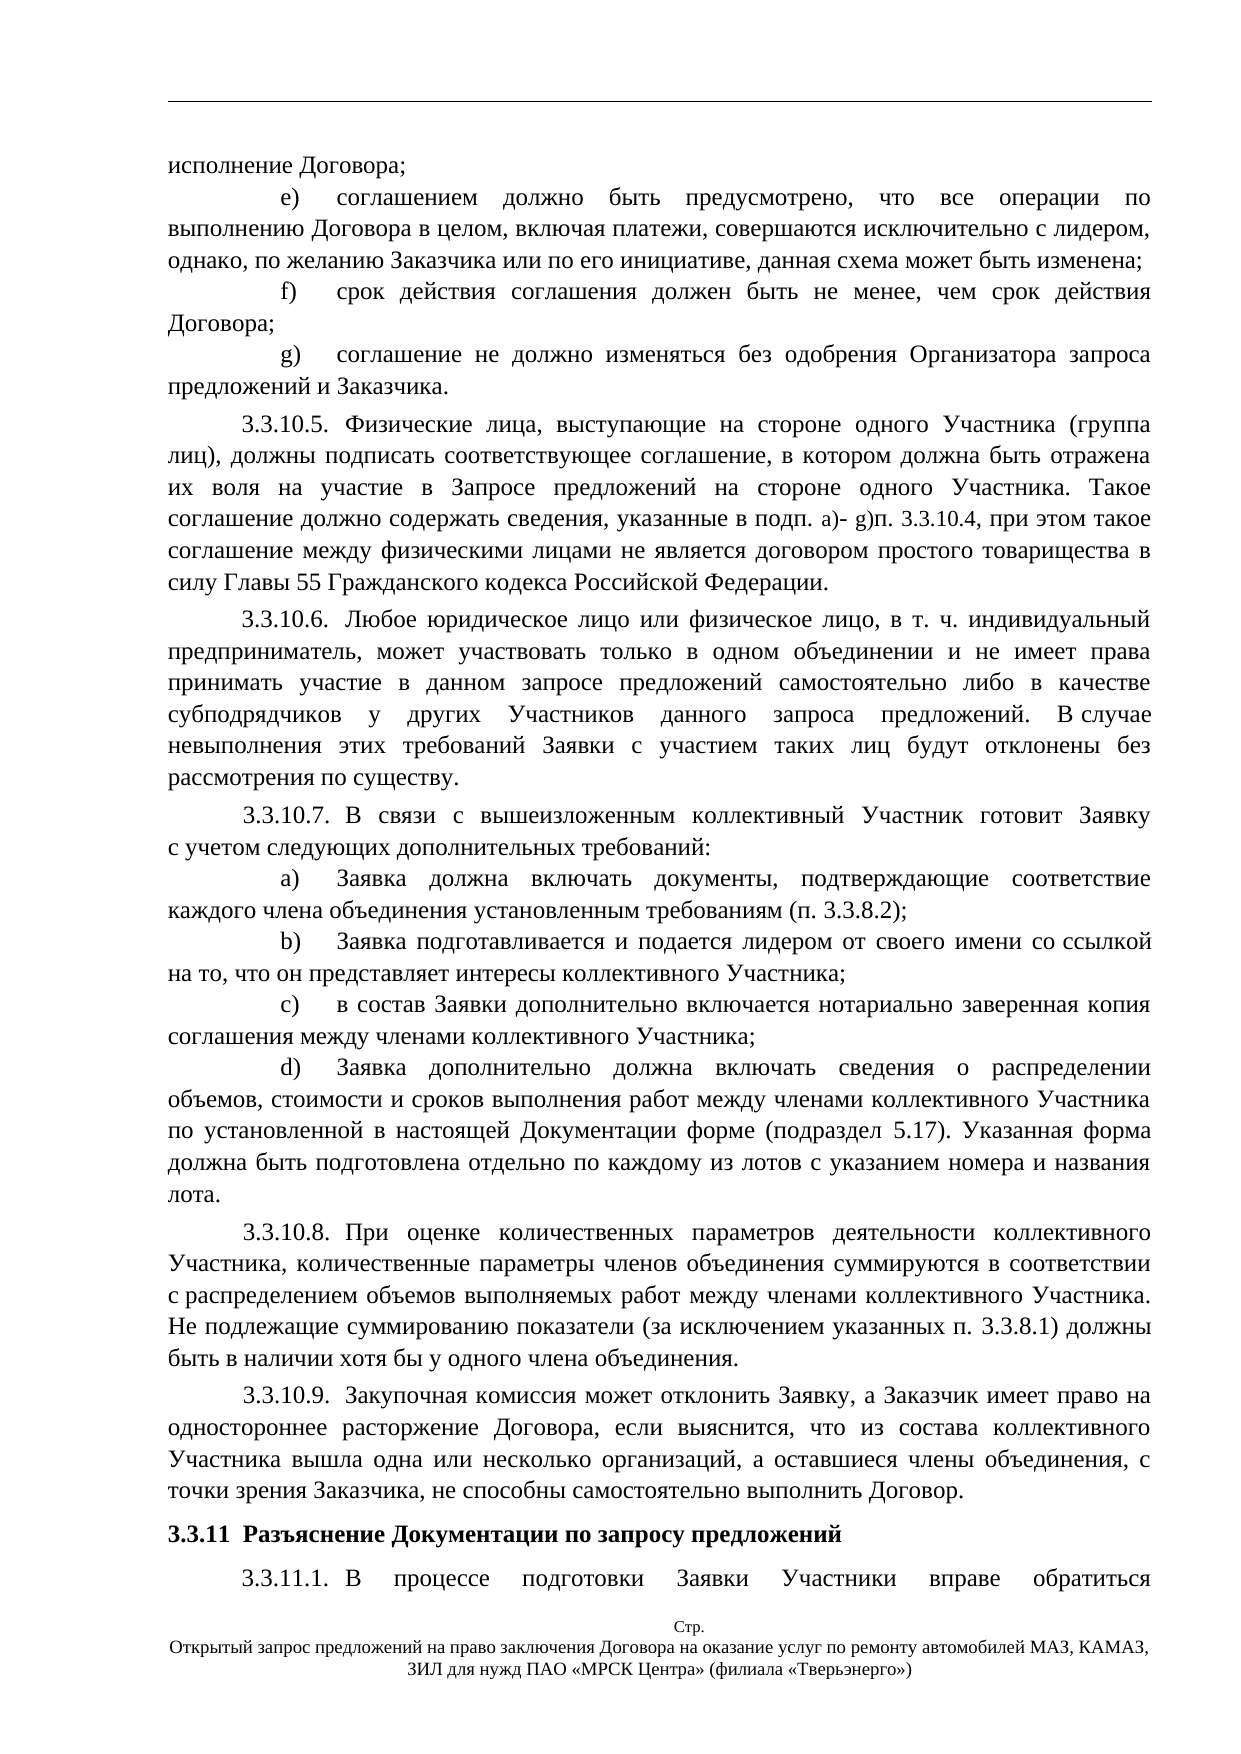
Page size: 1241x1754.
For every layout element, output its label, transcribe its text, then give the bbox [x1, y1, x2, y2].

list При оценке количественных параметров деятельности коллективного Участника, количественные параметры членов объединения суммируются в соответствии с распределением объемов выполняемых работ между членами коллективного Участника. Не подлежащие суммированию показатели (за исключением указанных п. 3.3.8.1) должны быть в наличии хотя бы у одного члена объединения. [168, 1217, 1152, 1372]
list соглашением должно быть предусмотрено, что все операции по выполнению Договора в целом, включая платежи, совершаются исключительно с лидером, однако, по желанию Заказчика или по его инициативе, данная схема может быть изменена; [168, 182, 1152, 273]
subtitle Разъяснение Документации по запросу предложений [168, 1519, 1152, 1548]
list Заявка дополнительно должна включать сведения о распределении объемов, стоимости и сроков выполнения работ между членами коллективного Участника по установленной в настоящей Документации форме (подраздел 5.17). Указанная форма должна быть подготовлена отдельно по каждому из лотов с указанием номера и названия лота. [168, 1052, 1152, 1207]
list в состав Заявки дополнительно включается нотариально заверенная копия соглашения между членами коллективного Участника; [168, 989, 1152, 1050]
list Физические лица, выступающие на стороне одного Участника (группа лиц), должны подписать соответствующее соглашение, в котором должна быть отражена их воля на участие в Запросе предложений на стороне одного Участника. Такое соглашение должно содержать сведения, указанные в подп. a)- g)п. 3.3.10.4, при этом такое соглашение между физическими лицами не является договором простого товарищества в силу Главы 55 Гражданского кодекса Российской Федерации. [168, 409, 1152, 595]
list Закупочная комиссия может отклонить Заявку, а Заказчик имеет право на одностороннее расторжение Договора, если выяснится, что из состава коллективного Участника вышла одна или несколько организаций, а оставшиеся члены объединения, с точки зрения Заказчика, не способны самостоятельно выполнить Договор. [168, 1381, 1152, 1504]
list Любое юридическое лицо или физическое лицо, в т. ч. индивидуальный предприниматель, может участвовать только в одном объединении и не имеет права принимать участие в данном запросе предложений самостоятельно либо в качестве субподрядчиков у других Участников данного запроса предложений. В случае невыполнения этих требований Заявки с участием таких лиц будут отклонены без рассмотрения по существу. [168, 604, 1152, 791]
list соглашение не должно изменяться без одобрения Организатора запроса предложений и Заказчика. [168, 339, 1152, 400]
list Заявка должна включать документы, подтверждающие соответствие каждого члена объединения установленным требованиям (п. 3.3.8.2); [168, 863, 1152, 923]
list Заявка подготавливается и подается лидером от своего имени со ссылкой на то, что он представляет интересы коллективного Участника; [168, 926, 1152, 987]
list В связи с вышеизложенным коллективный Участник готовит Заявку с учетом следующих дополнительных требований: [168, 800, 1152, 860]
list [168, 1563, 1152, 1592]
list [168, 150, 1152, 179]
list срок действия соглашения должен быть не менее, чем срок действия Договора; [168, 276, 1152, 337]
